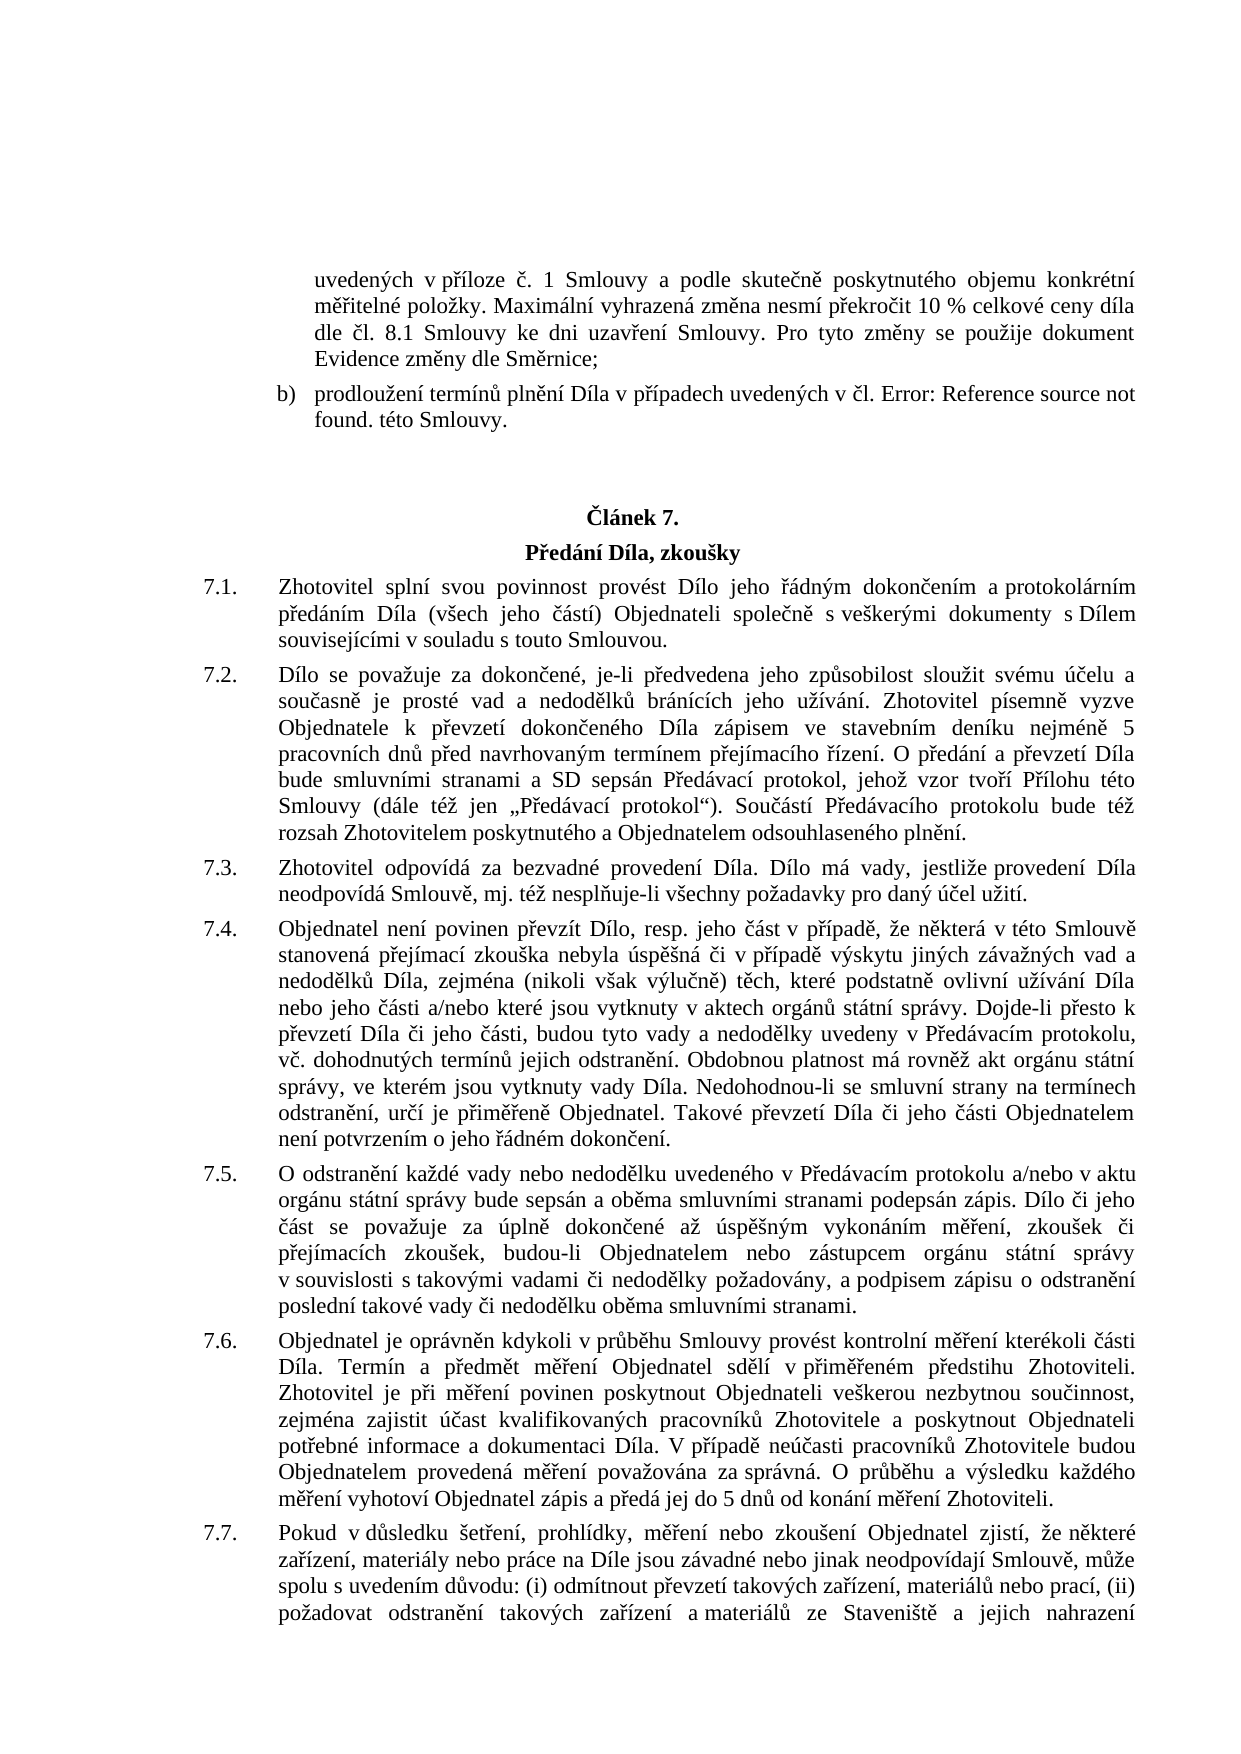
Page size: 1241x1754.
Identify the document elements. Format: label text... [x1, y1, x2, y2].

text Objednatel není povinen převzít Dílo, resp. jeho část v případě, že některá v této Smlouvě stanovená přejímací zkouška nebyla úspěšná či v případě výskytu jiných závažných vad a nedodělků Díla, zejména (nikoli však výlučně) těch, které podstatně ovlivní užívání Díla nebo jeho části a/nebo které jsou vytknuty v aktech orgánů státní správy. Dojde-li přesto k převzetí Díla či jeho části, budou tyto vady a nedodělky uvedeny v Předávacím protokolu, vč. dohodnutých termínů jejich odstranění. Obdobnou platnost má rovněž akt orgánu státní správy, ve kterém jsou vytknuty vady Díla. Nedohodnou-li se smluvní strany na termínech odstranění, určí je přiměřeně Objednatel. Takové převzetí Díla či jeho části Objednatelem není potvrzením o jeho řádném dokončení. [203, 915, 1136, 1152]
text Objednatel je oprávněn kdykoli v průběhu Smlouvy provést kontrolní měření kterékoli části Díla. Termín a předmět měření Objednatel sdělí v přiměřeném předstihu Zhotoviteli. Zhotovitel je při měření povinen poskytnout Objednateli veškerou nezbytnou součinnost, zejména zajistit účast kvalifikovaných pracovníků Zhotovitele a poskytnout Objednateli potřebné informace a dokumentaci Díla. V případě neúčasti pracovníků Zhotovitele budou Objednatelem provedená měření považována za správná. O průběhu a výsledku každého měření vyhotoví Objednatel zápis a předá jej do 5 dnů od konání měření Zhotoviteli. [203, 1327, 1136, 1511]
text Zhotovitel odpovídá za bezvadné provedení Díla. Dílo má vady, jestliže provedení Díla neodpovídá Smlouvě, mj. též nesplňuje-li všechny požadavky pro daný účel užití. [203, 854, 1136, 906]
text Dílo se považuje za dokončené, je-li předvedena jeho způsobilost sloužit svému účelu a současně je prosté vad a nedodělků bránících jeho užívání. Zhotovitel písemně vyzve Objednatele k převzetí dokončeného Díla zápisem ve stavebním deníku nejméně 5 pracovních dnů před navrhovaným termínem přejímacího řízení. O předání a převzetí Díla bude smluvními stranami a SD sepsán Předávací protokol, jehož vzor tvoří Přílohu této Smlouvy (dále též jen „Předávací protokol“). Součástí Předávacího protokolu bude též rozsah Zhotovitelem poskytnutého a Objednatelem odsouhlaseného plnění. [203, 661, 1136, 845]
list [277, 266, 1136, 371]
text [203, 1519, 1136, 1625]
text O odstranění každé vady nebo nedodělku uvedeného v Předávacím protokolu a/nebo v aktu orgánu státní správy bude sepsán a oběma smluvními stranami podepsán zápis. Dílo či jeho část se považuje za úplně dokončené až úspěšným vykonáním měření, zkoušek či přejímacích zkoušek, budou-li Objednatelem nebo zástupcem orgánu státní správy v souvislosti s takovými vadami či nedodělky požadovány, a podpisem zápisu o odstranění poslední takové vady či nedodělku oběma smluvními stranami. [203, 1160, 1136, 1318]
text Předání Díla, zkoušky [129, 539, 1136, 565]
list Zhotovitel splní svou povinnost provést Dílo jeho řádným dokončením a protokolárním předáním Díla (všech jeho částí) Objednateli společně s veškerými dokumenty s Dílem souvisejícími v souladu s touto Smlouvou. [203, 573, 1136, 652]
